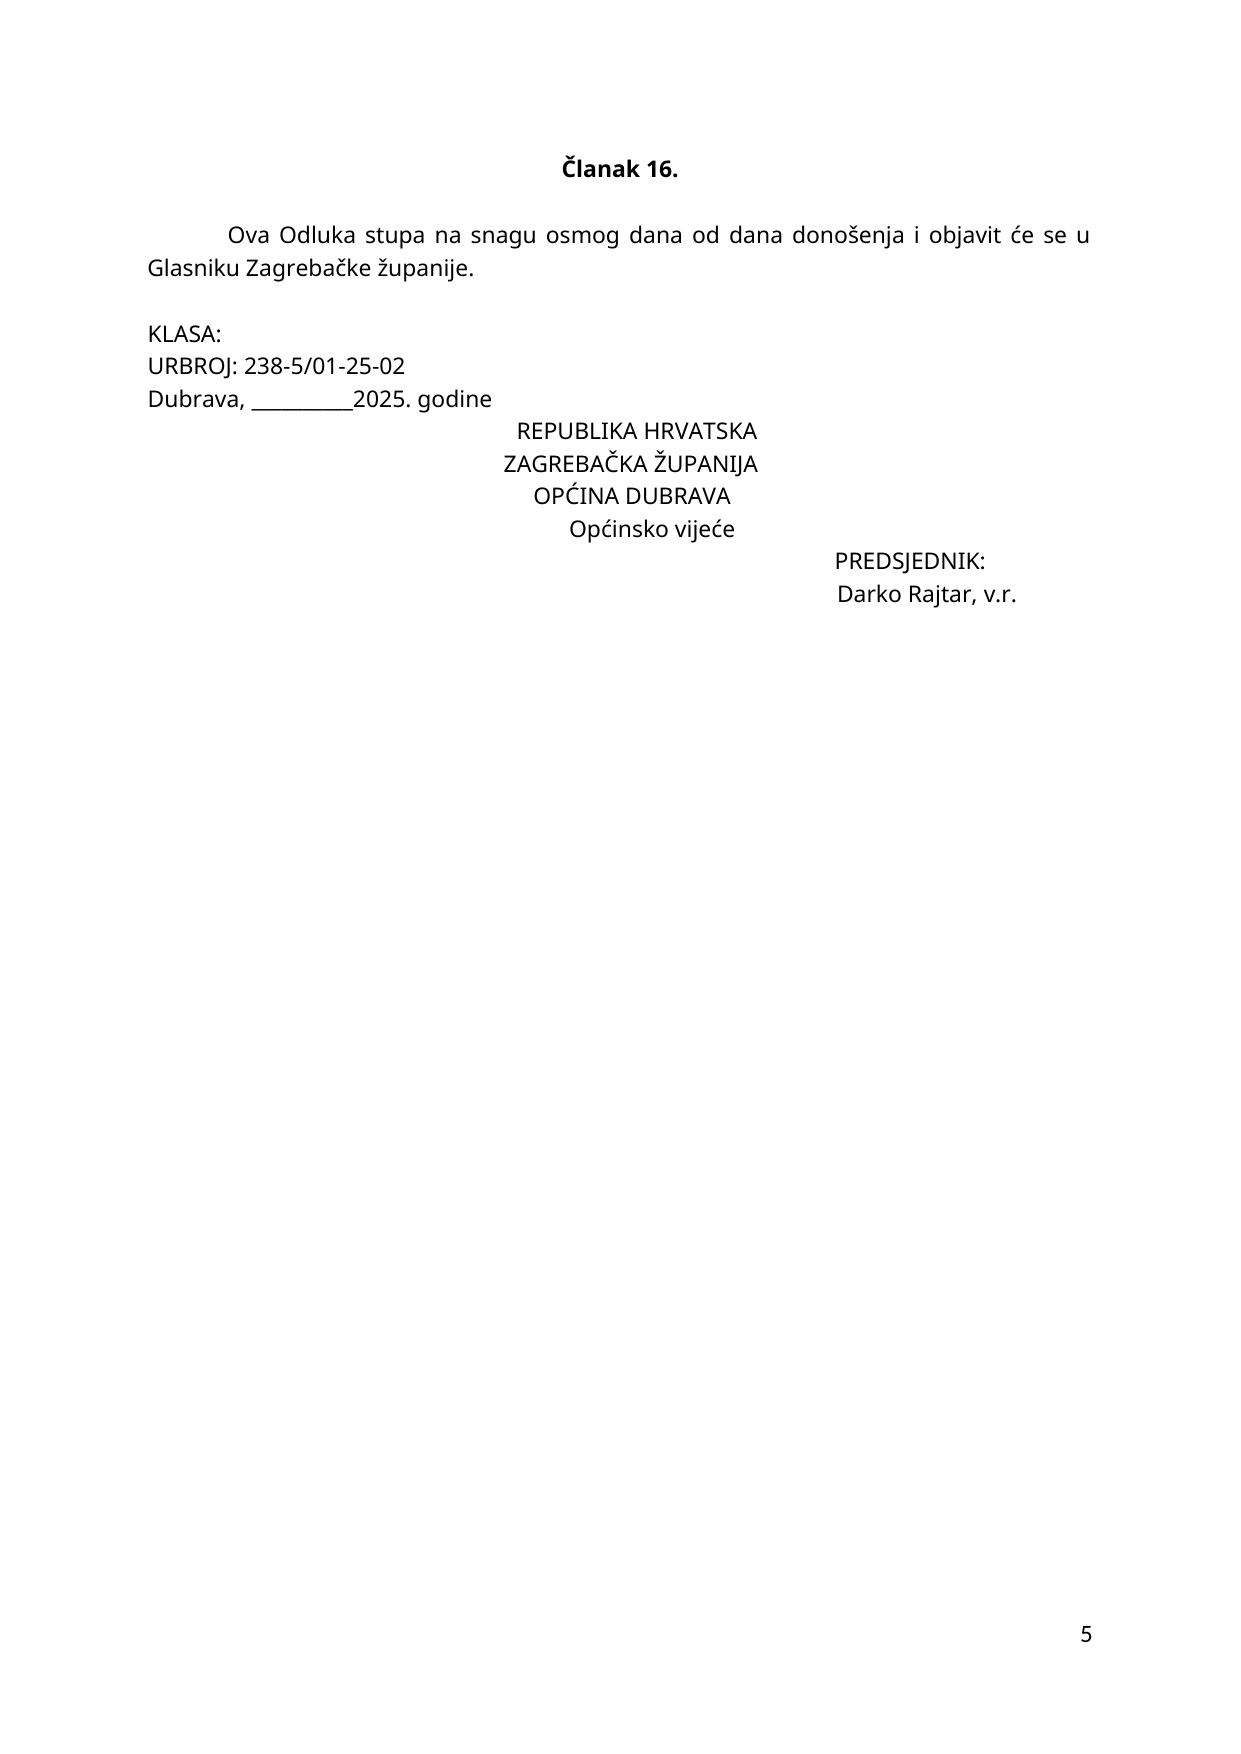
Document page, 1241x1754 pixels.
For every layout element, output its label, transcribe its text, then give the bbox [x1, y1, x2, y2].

text ZAGREBAČKA ŽUPANIJA [147, 448, 1092, 479]
text Dubrava, __________2025. godine [147, 383, 1092, 414]
text REPUBLIKA HRVATSKA [147, 415, 1092, 446]
text Ova Odluka stupa na snagu osmog dana od dana donošenja i objavit će se u Glasniku Zagrebačke županije. [146, 219, 1093, 283]
text KLASA: [147, 318, 1092, 349]
text Darko Rajtar, v.r. [147, 578, 1092, 609]
text OPĆINA DUBRAVA [147, 480, 1092, 511]
text Općinsko vijeće [147, 513, 1092, 544]
text Članak 16. [147, 152, 1092, 184]
text PREDSJEDNIK: [747, 545, 1092, 576]
text URBROJ: 238-5/01-25-02 [147, 350, 1092, 381]
